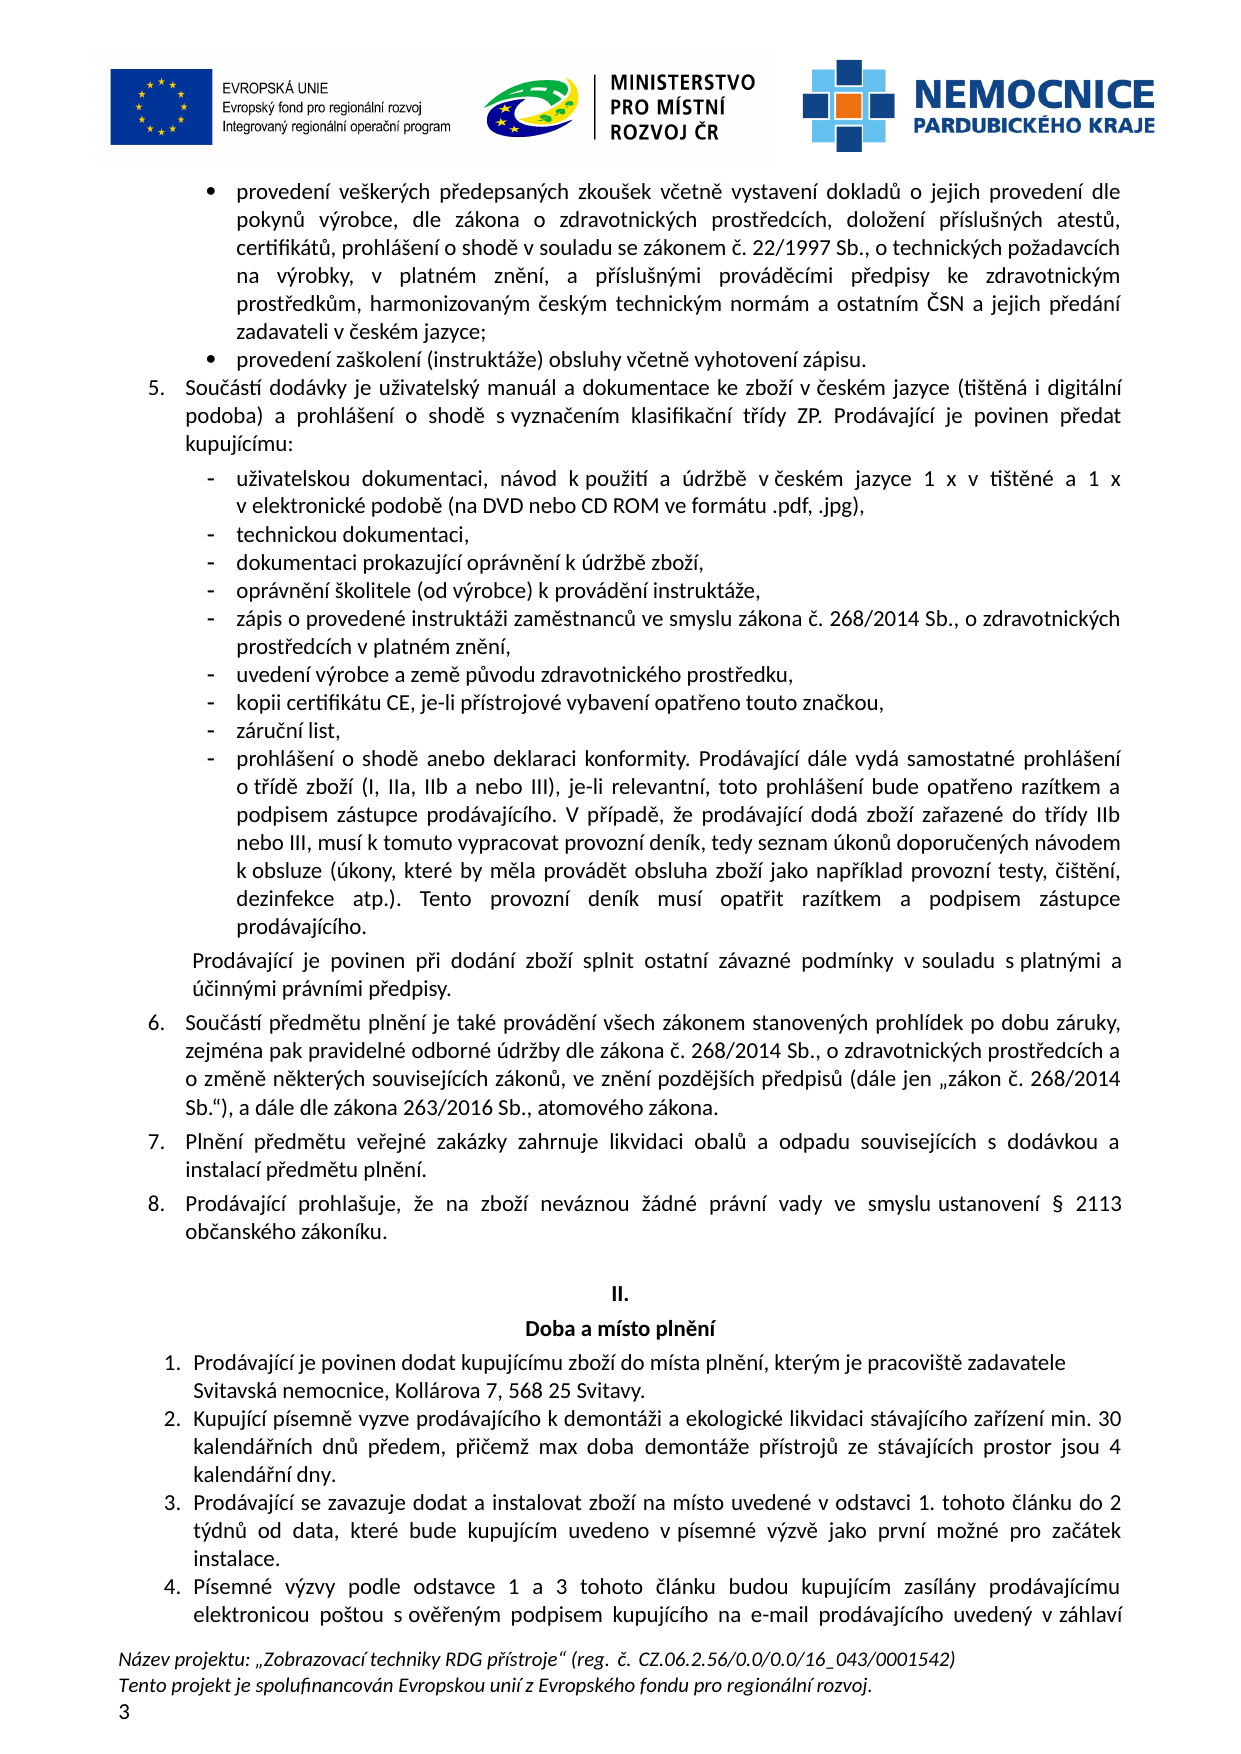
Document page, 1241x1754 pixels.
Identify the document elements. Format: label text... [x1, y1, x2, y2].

list Plnění předmětu veřejné zakázky zahrnuje likvidaci obalů a odpadu souvisejících s dodávkou a instalací předmětu plnění. [148, 1127, 1122, 1183]
list oprávnění školitele (od výrobce) k provádění instruktáže, [207, 576, 1122, 604]
list Prodávající se zavazuje dodat a instalovat zboží na místo uvedené v odstavci 1. tohoto článku do 2 týdnů od data, které bude kupujícím uvedeno v písemné výzvě jako první možné pro začátek instalace. [164, 1488, 1122, 1572]
list Součástí dodávky je uživatelský manuál a dokumentace ke zboží v českém jazyce (tištěná i digitální podoba) a prohlášení o shodě s vyznačením klasifikační třídy ZP. Prodávající je povinen předat kupujícímu: [148, 373, 1122, 457]
list Prodávající prohlašuje, že na zboží neváznou žádné právní vady ve smyslu ustanovení § 2113 občanského zákoníku. [148, 1189, 1122, 1245]
list záruční list, [207, 716, 1122, 744]
list Kupující písemně vyzve prodávajícího k demontáži a ekologické likvidaci stávajícího zařízení min. 30 kalendářních dnů předem, přičemž max doba demontáže přístrojů ze stávajících prostor jsou 4 kalendářní dny. [164, 1404, 1122, 1488]
list dokumentaci prokazující oprávnění k údržbě zboží, [207, 548, 1122, 576]
list prohlášení o shodě anebo deklaraci konformity. Prodávající dále vydá samostatné prohlášení o třídě zboží (I, IIa, IIb a nebo III), je-li relevantní, toto prohlášení bude opatřeno razítkem a podpisem zástupce prodávajícího. V případě, že prodávající dodá zboží zařazené do třídy IIb nebo III, musí k tomuto vypracovat provozní deník, tedy seznam úkonů doporučených návodem k obsluze (úkony, které by měla provádět obsluha zboží jako například provozní testy, čištění, dezinfekce atp.). Tento provozní deník musí opatřit razítkem a podpisem zástupce prodávajícího. [207, 744, 1122, 940]
list Prodávající je povinen dodat kupujícímu zboží do místa plnění, kterým je pracoviště zadavatele [164, 1348, 1122, 1376]
list provedení zaškolení (instruktáže) obsluhy včetně vyhotovení zápisu. [207, 345, 1122, 373]
list technickou dokumentaci, [207, 520, 1122, 548]
list zápis o provedené instruktáži zaměstnanců ve smyslu zákona č. 268/2014 Sb., o zdravotnických prostředcích v platném znění, [207, 604, 1122, 660]
picture [801, 58, 1155, 153]
picture [88, 43, 777, 170]
text Prodávající je povinen při dodání zboží splnit ostatní závazné podmínky v souladu s platnými a účinnými právními předpisy. [192, 946, 1122, 1002]
list Součástí předmětu plnění je také provádění všech zákonem stanovených prohlídek po dobu záruky, zejména pak pravidelné odborné údržby dle zákona č. 268/2014 Sb., o zdravotnických prostředcích a o změně některých souvisejících zákonů, ve znění pozdějších předpisů (dále jen „zákon č. 268/2014 Sb.“), a dále dle zákona 263/2016 Sb., atomového zákona. [148, 1008, 1122, 1121]
text Doba a místo plnění [118, 1314, 1122, 1342]
list provedení veškerých předepsaných zkoušek včetně vystavení dokladů o jejich provedení dle pokynů výrobce, dle zákona o zdravotnických prostředcích, doložení příslušných atestů, certifikátů, prohlášení o shodě v souladu se zákonem č. 22/1997 Sb., o technických požadavcích na výrobky, v platném znění, a příslušnými prováděcími předpisy ke zdravotnickým prostředkům, harmonizovaným českým technickým normám a ostatním ČSN a jejich předání zadavateli v českém jazyce; [207, 177, 1122, 345]
list Svitavská nemocnice, Kollárova 7, 568 25 Svitavy. [193, 1376, 1122, 1404]
text II. [118, 1279, 1122, 1307]
list kopii certifikátu CE, je-li přístrojové vybavení opatřeno touto značkou, [207, 688, 1122, 716]
list uvedení výrobce a země původu zdravotnického prostředku, [207, 660, 1122, 688]
list uživatelskou dokumentaci, návod k použití a údržbě v českém jazyce 1 x v tištěné a 1 x v elektronické podobě (na DVD nebo CD ROM ve formátu .pdf, .jpg), [207, 464, 1122, 520]
